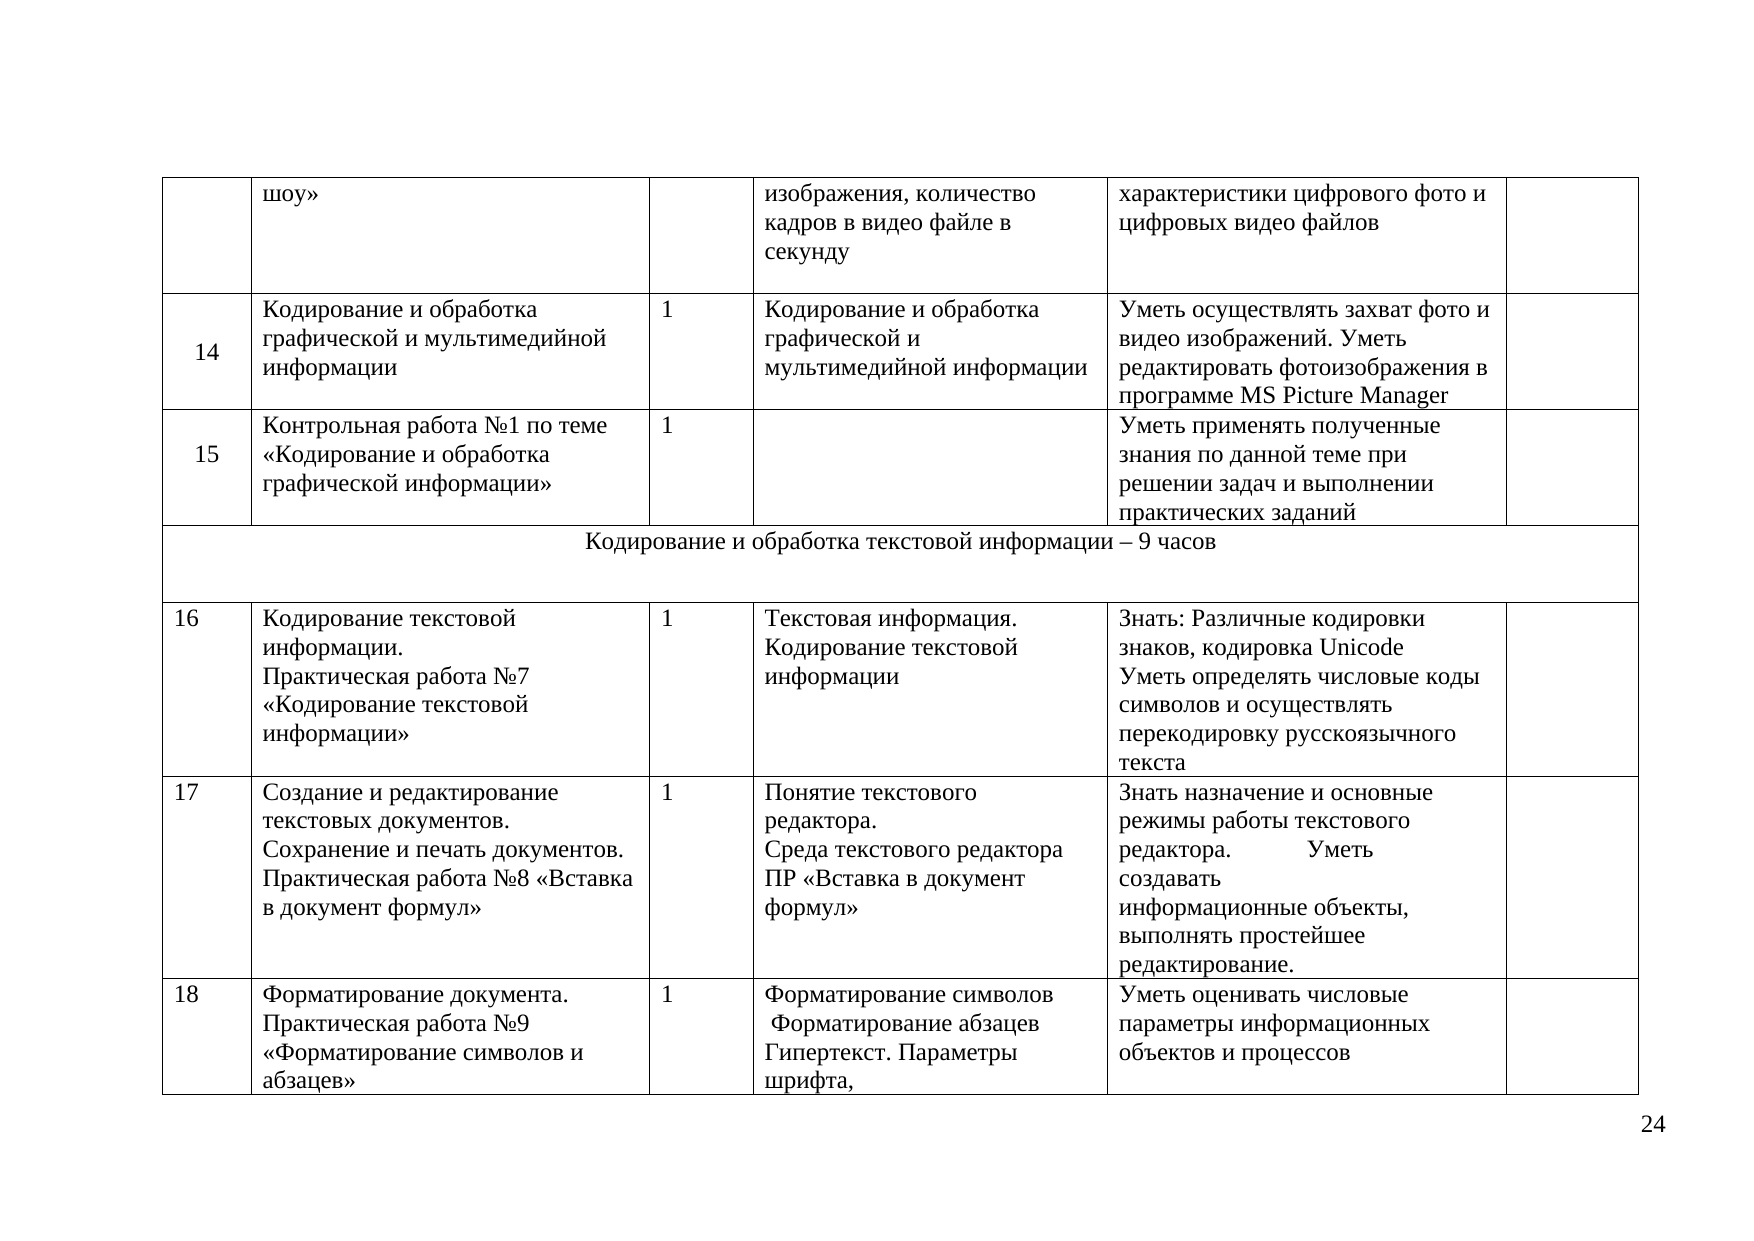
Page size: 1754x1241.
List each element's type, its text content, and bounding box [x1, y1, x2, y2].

table_cell Знать назначение и основные режимы работы текстового редактора. Уметь создавать информационные объекты, выполнять простейшее редактирование. [1108, 777, 1506, 978]
table_cell 1 [650, 294, 753, 409]
table_cell Кодирование и обработка графической и мультимедийной информации [252, 294, 649, 409]
table_cell Текстовая информация. Кодирование текстовой информации [754, 603, 1107, 776]
table_cell [1507, 178, 1638, 293]
table_cell Создание и редактирование текстовых документов. Сохранение и печать документов. Практическая работа №8 «Вставка в документ формул» [252, 777, 649, 978]
table_cell 1 [650, 410, 753, 525]
table_cell 13 [163, 178, 251, 293]
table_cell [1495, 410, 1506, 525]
table_cell Знать: Различные кодировки знаков, кодировка Unicode Уметь определять числовые коды символов и осуществлять перекодировку русскоязычного текста [1108, 603, 1506, 776]
table_cell 14 [163, 294, 251, 409]
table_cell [252, 178, 649, 293]
table_cell Контрольная работа №1 по теме «Кодирование и обработка графической информации» [252, 410, 649, 525]
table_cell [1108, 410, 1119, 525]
table_cell Кодирование и обработка текстовой информации – 9 часов [163, 526, 1638, 602]
table_cell Кодирование текстовой информации. Практическая работа №7 «Кодирование текстовой информации» [252, 603, 649, 776]
table_cell Кодирование и обработка графической и мультимедийной информации [754, 294, 1107, 409]
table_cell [252, 979, 649, 1094]
table_cell 1 [650, 603, 753, 776]
table_cell [1507, 777, 1638, 978]
table_cell [1507, 410, 1638, 525]
table_cell Понятие текстового редактора. Среда текстового редактора ПР «Вставка в документ формул» [754, 777, 1107, 978]
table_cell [1108, 178, 1506, 293]
table_cell 16 [163, 603, 251, 776]
table_cell [754, 410, 1107, 525]
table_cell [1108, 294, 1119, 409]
table_cell [1507, 603, 1638, 776]
table_cell [1507, 979, 1638, 1094]
table_cell 17 [163, 777, 251, 978]
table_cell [754, 178, 1107, 293]
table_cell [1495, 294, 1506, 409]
table_cell 18 [163, 979, 251, 1094]
table_cell 15 [163, 410, 251, 525]
table_cell [1507, 294, 1638, 409]
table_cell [1108, 979, 1506, 1094]
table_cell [754, 979, 1107, 1094]
table_cell 1 [650, 979, 753, 1094]
table_cell 1 [650, 178, 753, 293]
table_cell 1 [650, 777, 753, 978]
